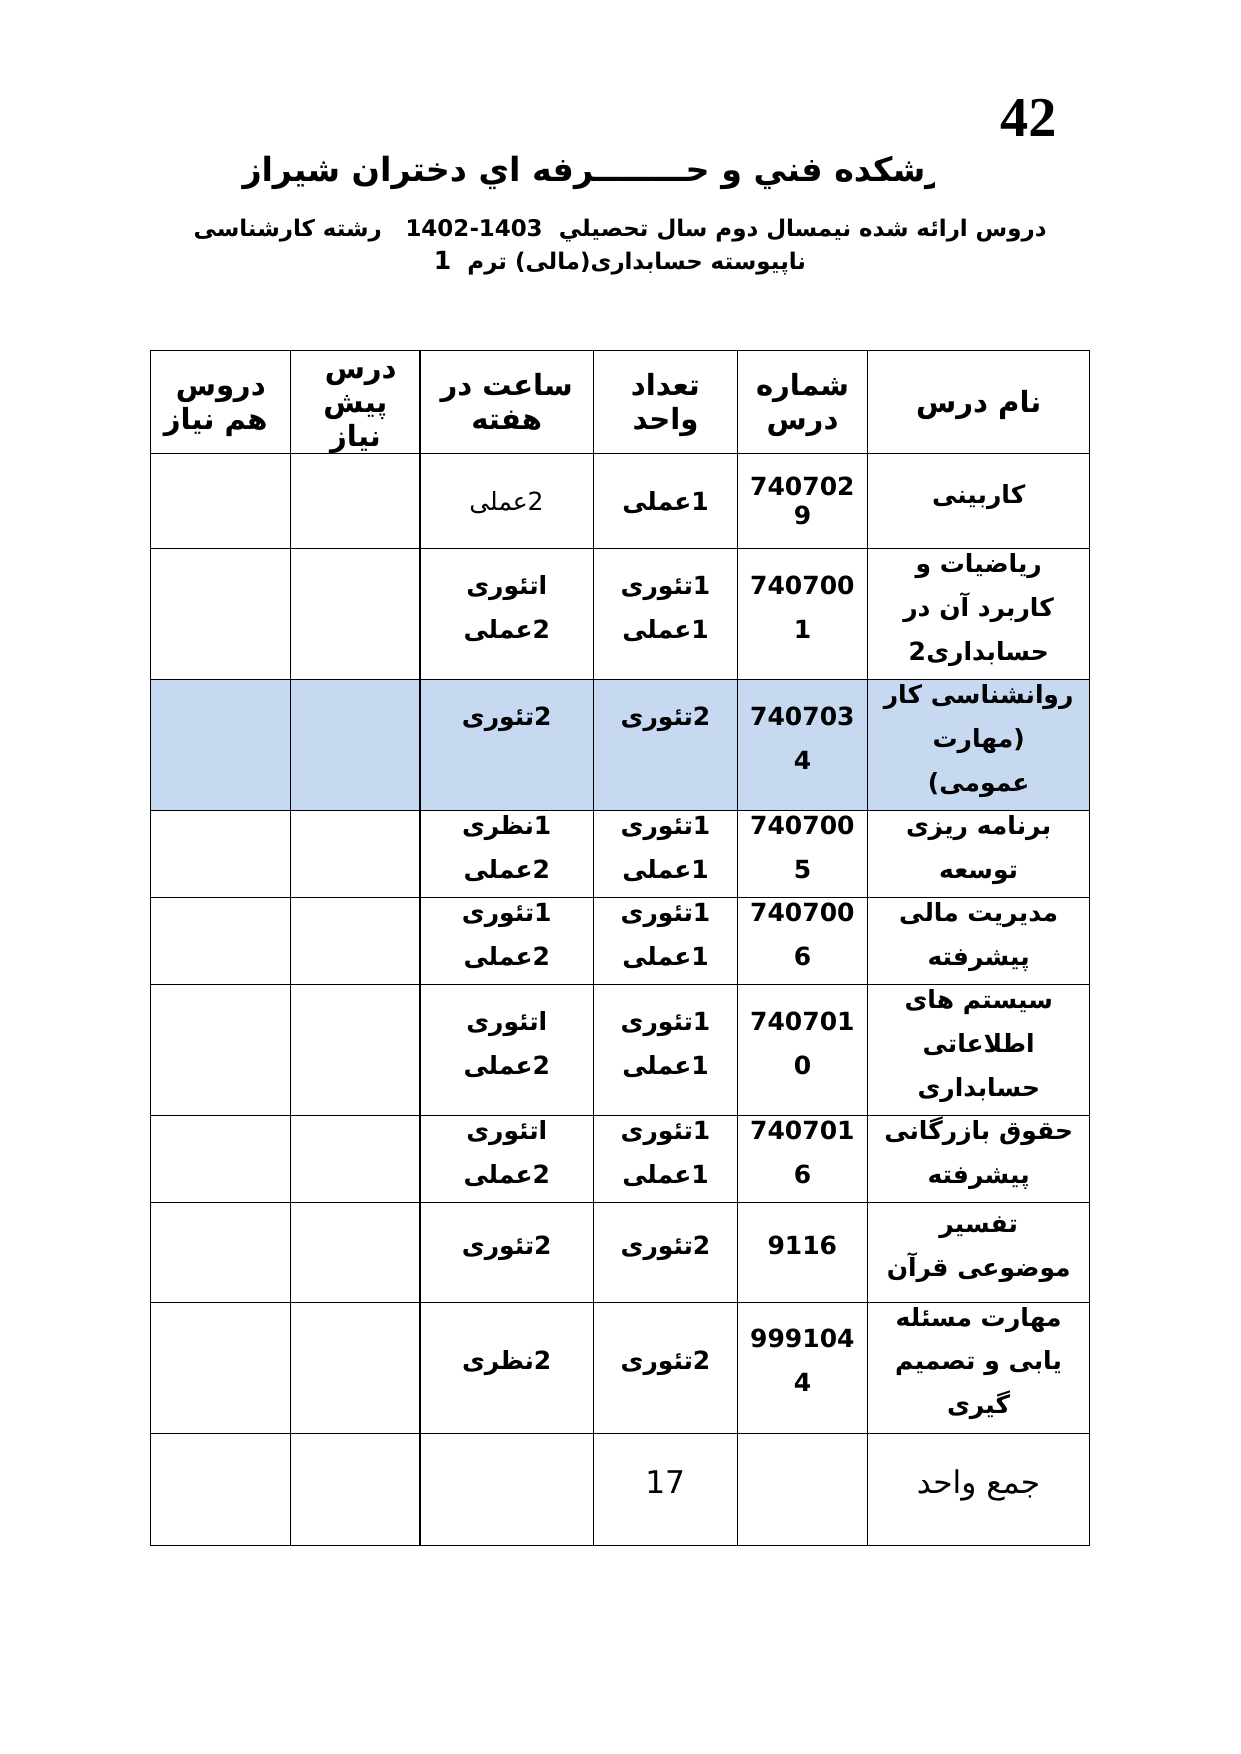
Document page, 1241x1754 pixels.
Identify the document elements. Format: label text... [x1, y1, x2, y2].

table_cell [291, 680, 419, 810]
table_cell 1تئوری 1عملی [594, 549, 737, 679]
table_header شماره درس [738, 351, 867, 453]
table_cell 2نظری [421, 1303, 593, 1432]
table_cell برنامه ریزی توسعه [868, 811, 1089, 897]
table_cell [151, 985, 290, 1115]
table_cell مدیریت مالی پیشرفته [868, 898, 1089, 984]
text دروس ارائه شده نيمسال دوم سال تحصيلي 1403-1402 رشته کارشناسی ناپیوسته حسابداری(مالی) ترم 1 [150, 215, 1090, 275]
table_cell کاربینی [868, 454, 1089, 548]
table_cell 7407005 [738, 811, 867, 897]
table_cell [291, 898, 419, 984]
table_cell 2تئوری [594, 680, 737, 810]
table_cell [151, 549, 290, 679]
table_cell [291, 985, 419, 1115]
table_cell 7407029 [738, 454, 867, 548]
table_header دروس هم نياز [151, 351, 290, 453]
table_cell [151, 1303, 290, 1432]
table_cell [291, 1303, 419, 1432]
table_cell اتئوری 2عملی [421, 549, 593, 679]
table_cell سیستم های اطلاعاتی حسابداری [868, 985, 1089, 1115]
table_cell [291, 1116, 419, 1202]
table_cell 1تئوری 1عملی [594, 898, 737, 984]
table_cell 1تئوری 1عملی [594, 1116, 737, 1202]
table_cell [151, 1116, 290, 1202]
table_cell [151, 1203, 290, 1302]
table_cell [738, 1434, 867, 1545]
table_cell 7407006 [738, 898, 867, 984]
table_cell 1تئوری 2عملی [421, 898, 593, 984]
table_cell [151, 811, 290, 897]
table_cell 1عملی [594, 454, 737, 548]
table_cell [291, 549, 419, 679]
table_cell 7407034 [738, 680, 867, 810]
table_cell [291, 811, 419, 897]
table_cell [421, 1434, 593, 1545]
text آموزشكده فني و حــــــــرفه اي دختران شيراز [150, 150, 935, 189]
table_cell 7407016 [738, 1116, 867, 1202]
table_cell 9116 [738, 1203, 867, 1302]
table_cell 9991044 [738, 1303, 867, 1432]
table_cell تفسیر موضوعی قرآن [868, 1203, 1089, 1302]
table_header ساعت در هفته [421, 351, 593, 453]
table_cell 17 [594, 1434, 737, 1545]
table_cell [291, 1434, 419, 1545]
table_header نام درس [868, 351, 1089, 453]
table_cell ریاضیات و کاربرد آن در حسابداری2 [868, 549, 1089, 679]
table_cell [151, 680, 290, 810]
table_cell 7407001 [738, 549, 867, 679]
table_cell 1تئوری 1عملی [594, 811, 737, 897]
table_cell 1نظری 2عملی [421, 811, 593, 897]
table_cell 2تئوری [421, 1203, 593, 1302]
table_cell [291, 454, 419, 548]
table_cell اتئوری 2عملی [421, 1116, 593, 1202]
table_cell 2تئوری [594, 1203, 737, 1302]
table_cell مهارت مسئله یابی و تصمیم گیری [868, 1303, 1089, 1432]
table_header تعداد واحد [594, 351, 737, 453]
table_cell 2تئوری [421, 680, 593, 810]
table_cell 2عملی [421, 454, 593, 548]
table_header درس پيش نياز [291, 351, 419, 453]
table_cell روانشناسی کار (مهارت عمومی) [868, 680, 1089, 810]
table_cell [151, 1434, 290, 1545]
table_cell [151, 454, 290, 548]
table_cell حقوق بازرگانی پیشرفته [868, 1116, 1089, 1202]
table_cell 1تئوری 1عملی [594, 985, 737, 1115]
table_cell 2تئوری [594, 1303, 737, 1432]
table_cell جمع واحد [868, 1434, 1089, 1545]
table_cell [151, 898, 290, 984]
table_cell 7407010 [738, 985, 867, 1115]
table_cell اتئوری 2عملی [421, 985, 593, 1115]
table_cell [291, 1203, 419, 1302]
